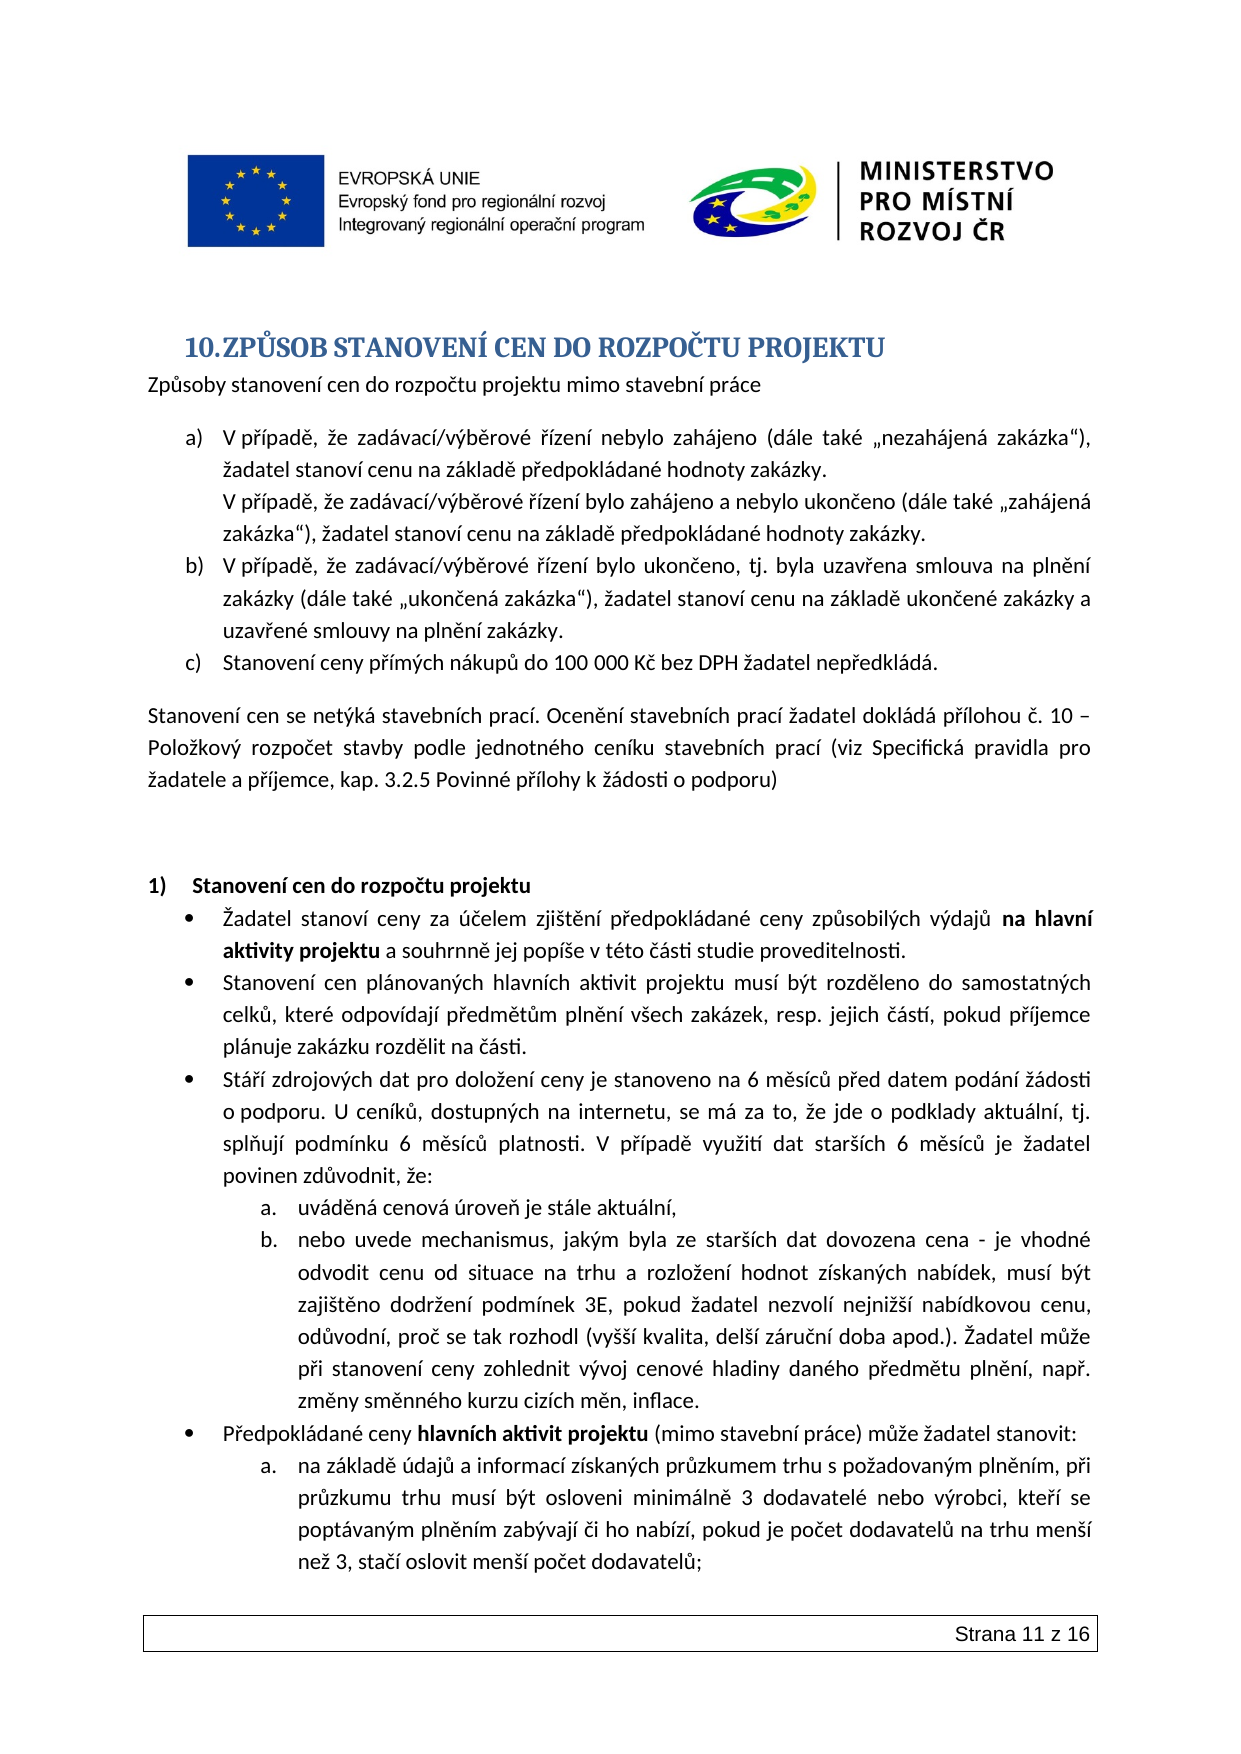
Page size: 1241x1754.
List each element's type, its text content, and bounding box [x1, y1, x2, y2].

list Předpokládané ceny hlavních aktivit projektu (mimo stavební práce) může žadatel stanovit: [185, 1419, 1093, 1447]
list Stanovení cen do rozpočtu projektu [148, 872, 1093, 899]
text Stanovení cen se netýká stavebních prací. Ocenění stavebních prací žadatel dokládá přílohou č. 10 – Položkový rozpočet stavby podle jednotného ceníku stavebních prací (viz Specifická pravidla pro žadatele a příjemce, kap. 3.2.5 Povinné přílohy k žádosti o podporu) [148, 701, 1093, 793]
list V případě, že zadávací/výběrové řízení bylo zahájeno a nebylo ukončeno (dále také „zahájená zakázka“), žadatel stanoví cenu na základě předpokládané hodnoty zakázky. [223, 487, 1093, 547]
list Stanovení ceny přímých nákupů do 100 000 Kč bez DPH žadatel nepředkládá. [185, 648, 1093, 676]
picture [157, 123, 1083, 277]
text Způsoby stanovení cen do rozpočtu projektu mimo stavební práce [148, 370, 1093, 398]
subtitle Způsob stanovení cen do rozpočtu projektu [185, 198, 1093, 365]
list na základě údajů a informací získaných průzkumem trhu s požadovaným plněním, při průzkumu trhu musí být osloveni minimálně 3 dodavatelé nebo výrobci, kteří se poptávaným plněním zabývají či ho nabízí, pokud je počet dodavatelů na trhu menší než 3, stačí oslovit menší počet dodavatelů; [260, 1451, 1093, 1576]
list Žadatel stanoví ceny za účelem zjištění předpokládané ceny způsobilých výdajů na hlavní aktivity projektu a souhrnně jej popíše v této části studie proveditelnosti. [185, 904, 1093, 964]
list Stanovení cen plánovaných hlavních aktivit projektu musí být rozděleno do samostatných celků, které odpovídají předmětům plnění všech zakázek, resp. jejich částí, pokud příjemce plánuje zakázku rozdělit na části. [185, 968, 1093, 1061]
list Stáří zdrojových dat pro doložení ceny je stanoveno na 6 měsíců před datem podání žádosti o podporu. U ceníků, dostupných na internetu, se má za to, že jde o podklady aktuální, tj. splňují podmínku 6 měsíců platnosti. V případě využití dat starších 6 měsíců je žadatel povinen zdůvodnit, že: [185, 1065, 1093, 1189]
list nebo uvede mechanismus, jakým byla ze starších dat dovozena cena - je vhodné odvodit cenu od situace na trhu a rozložení hodnot získaných nabídek, musí být zajištěno dodržení podmínek 3E, pokud žadatel nezvolí nejnižší nabídkovou cenu, odůvodní, proč se tak rozhodl (vyšší kvalita, delší záruční doba apod.). Žadatel může při stanovení ceny zohlednit vývoj cenové hladiny daného předmětu plnění, např. změny směnného kurzu cizích měn, inflace. [260, 1226, 1093, 1414]
list uváděná cenová úroveň je stále aktuální, [260, 1193, 1093, 1221]
list V případě, že zadávací/výběrové řízení bylo ukončeno, tj. byla uzavřena smlouva na plnění zakázky (dále také „ukončená zakázka“), žadatel stanoví cenu na základě ukončené zakázky a uzavřené smlouvy na plnění zakázky. [185, 552, 1093, 644]
list V případě, že zadávací/výběrové řízení nebylo zahájeno (dále také „nezahájená zakázka“), žadatel stanoví cenu na základě předpokládané hodnoty zakázky. [185, 423, 1093, 483]
